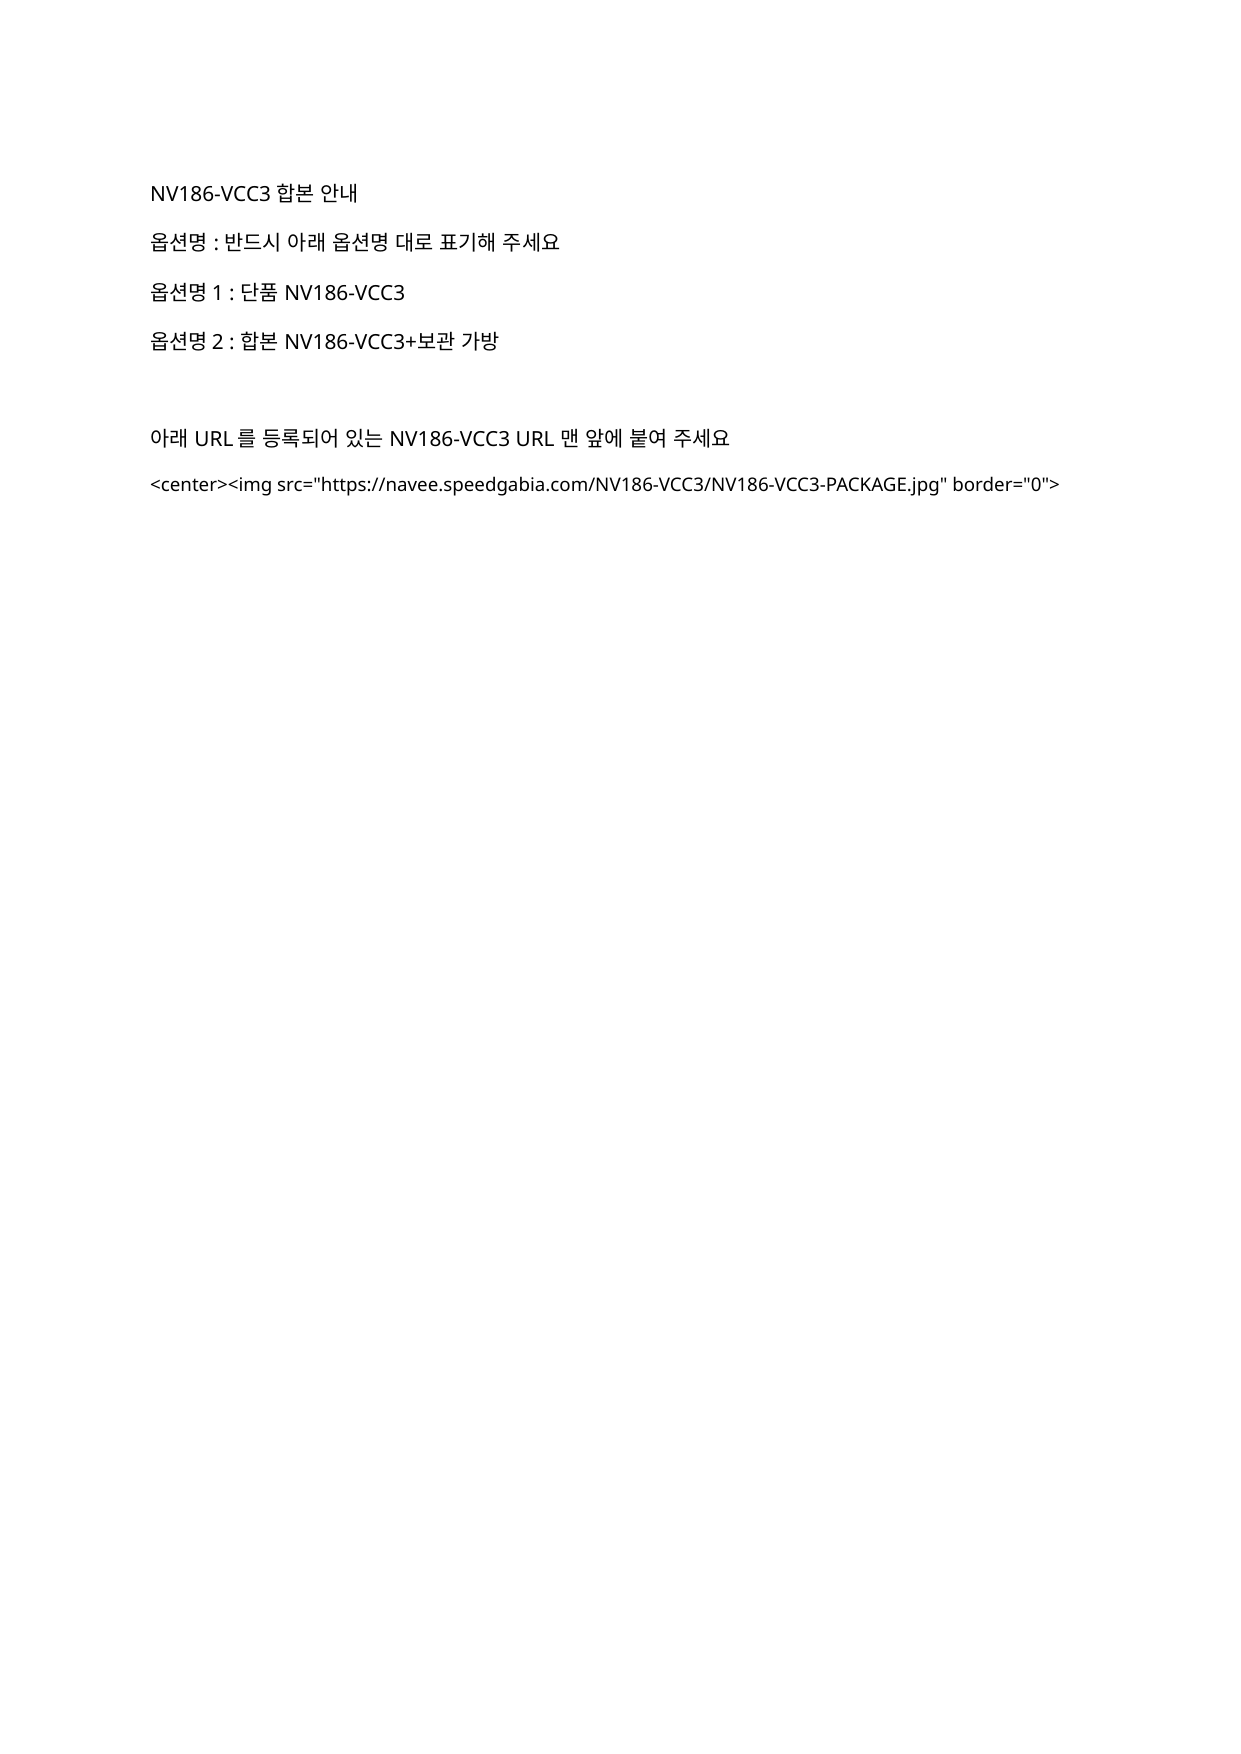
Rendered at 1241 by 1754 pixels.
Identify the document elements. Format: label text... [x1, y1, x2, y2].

text 아래 URL를 등록되어 있는 NV186-VCC3 URL 맨 앞에 붙여 주세요 [150, 422, 1090, 452]
text NV186-VCC3 합본 안내 [150, 177, 1090, 207]
text 옵션명 : 반드시 아래 옵션명 대로 표기해 주세요 [150, 227, 1090, 257]
text 옵션명2 : 합본 NV186-VCC3+보관 가방 [150, 325, 1090, 356]
text 옵션명1 : 단품 NV186-VCC3 [150, 276, 1090, 306]
text <center><img src="https://navee.speedgabia.com/NV186-VCC3/NV186-VCC3-PACKAGE.jpg" border="0"> [150, 471, 1090, 497]
